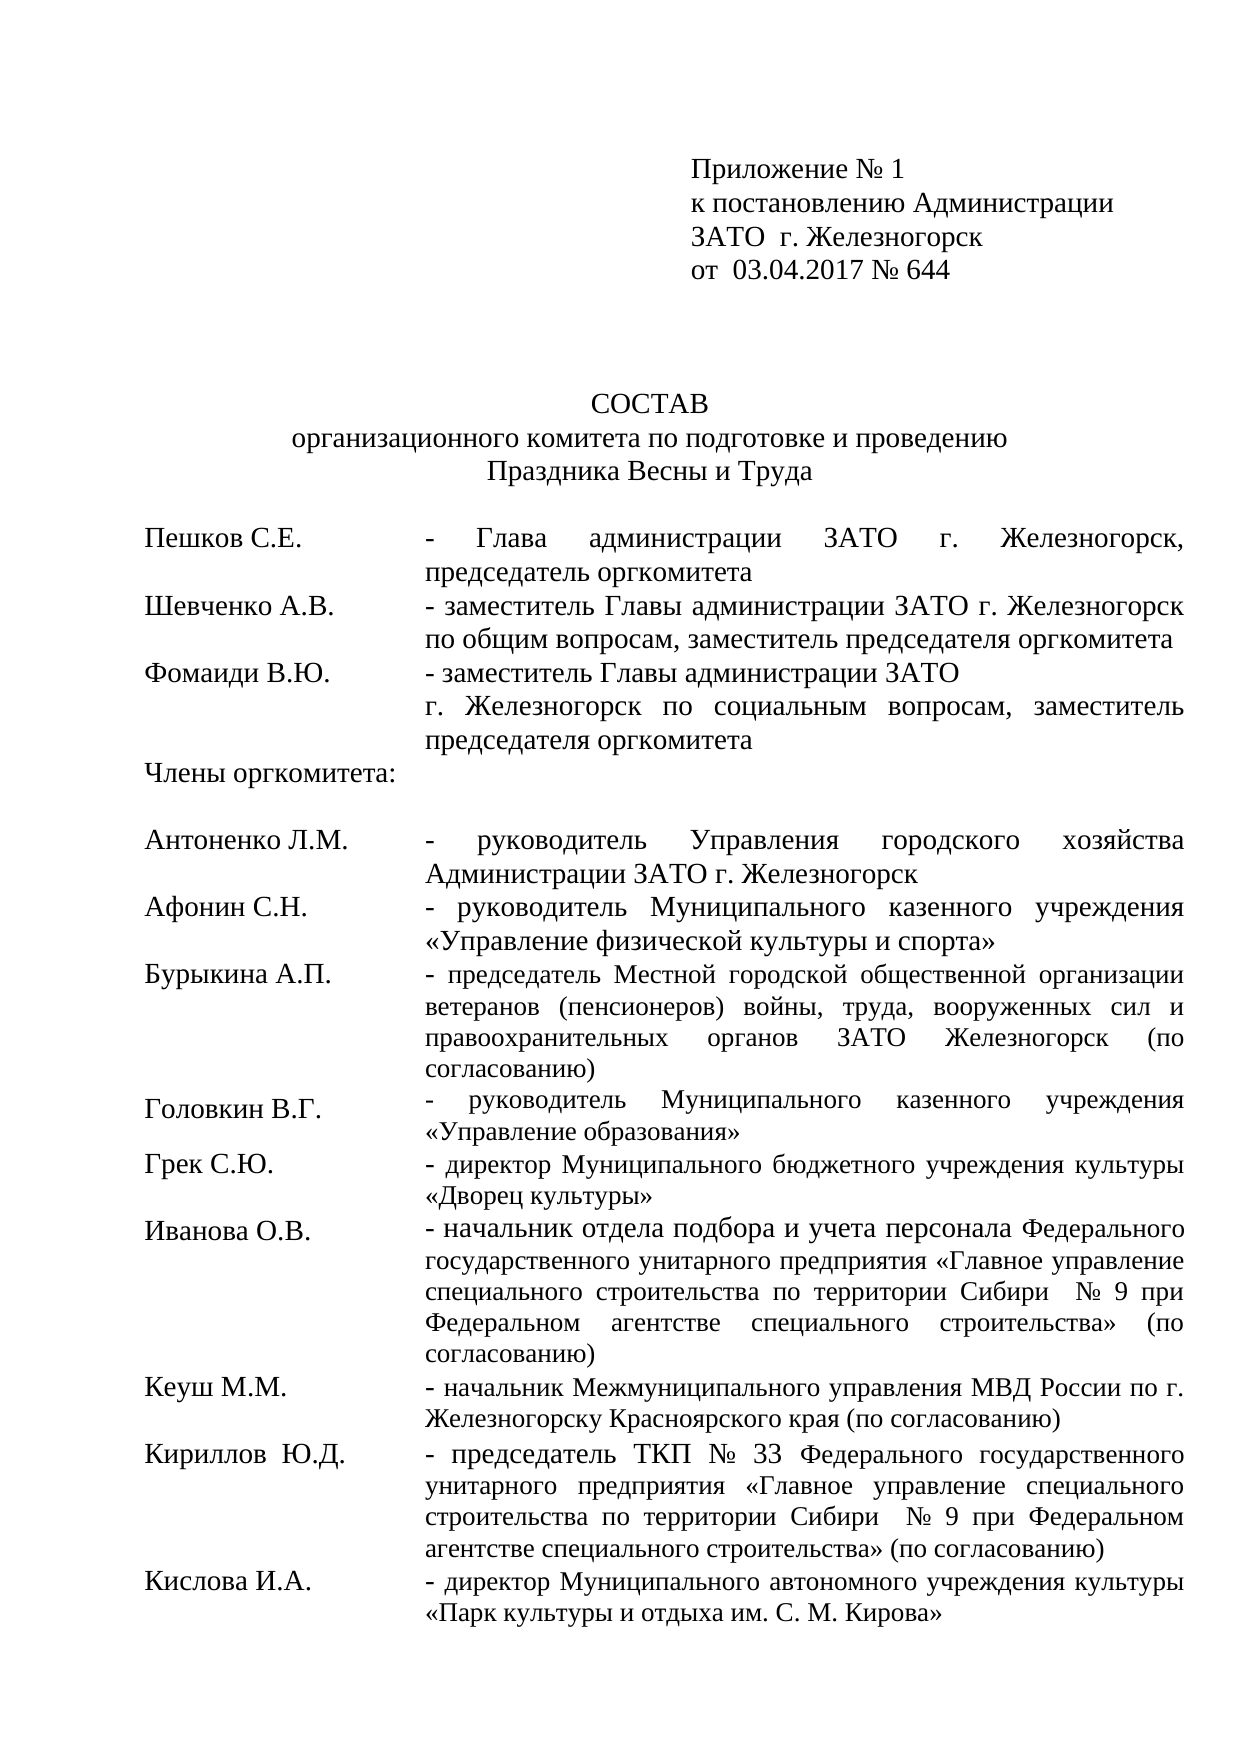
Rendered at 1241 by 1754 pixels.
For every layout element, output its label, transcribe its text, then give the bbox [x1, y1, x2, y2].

table_cell - председатель ТКП № 33 Федерального государственного унитарного предприятия «Главное управление специального строительства по территории Сибири № 9 при Федеральном агентстве специального строительства» (по согласованию) [414, 1436, 1196, 1563]
table_cell Шевченко А.В. [133, 588, 413, 655]
table_cell Антоненко Л.М. [133, 823, 413, 889]
table_cell Афонин С.Н. [133, 890, 413, 957]
text организационного комитета по подготовке и проведению [148, 420, 1152, 453]
table_cell - директор Муниципального бюджетного учреждения культуры «Дворец культуры» - начальник отдела подбора и учета персонала Федерального государственного унитарного предприятия «Главное управление специального строительства по территории Сибири № 9 при Федеральном агентстве специального строительства» (по согласованию) [414, 1146, 1196, 1369]
table_cell - начальник Межмуниципального управления МВД России по г. Железногорску Красноярского края (по согласованию) [414, 1369, 1196, 1436]
table_cell - руководитель Управления городского хозяйства Администрации ЗАТО г. Железногорск [414, 823, 1196, 889]
text Праздника Весны и Труда [148, 453, 1152, 487]
table_cell - председатель Местной городской общественной организации ветеранов (пенсионеров) войны, труда, вооруженных сил и правоохранительных органов ЗАТО Железногорск (по согласованию) - руководитель Муниципального казенного учреждения «Управление образования» [414, 957, 1196, 1146]
table_cell Кислова И.А. [133, 1563, 413, 1627]
table_cell - руководитель Муниципального казенного учреждения «Управление физической культуры и спорта» [414, 890, 1196, 957]
table_header - Глава администрации ЗАТО г. Железногорск, председатель оргкомитета [414, 521, 1196, 588]
table_cell Кириллов Ю.Д. [133, 1436, 413, 1563]
text СОСТАВ [148, 386, 1152, 420]
table_cell Члены оргкомитета: [133, 755, 1196, 822]
table_cell Бурыкина А.П. Головкин В.Г. [133, 957, 413, 1146]
table_cell - директор Муниципального автономного учреждения культуры «Парк культуры и отдыха им. С. М. Кирова» [414, 1563, 1196, 1627]
table_cell - заместитель Главы администрации ЗАТО г. Железногорск по общим вопросам, заместитель председателя оргкомитета [414, 588, 1196, 655]
table_cell Кеуш М.М. [133, 1369, 413, 1436]
table_cell - заместитель Главы администрации ЗАТО г. Железногорск по социальным вопросам, заместитель председателя оргкомитета [414, 655, 1196, 755]
table_cell Грек С.Ю. Иванова О.В. [133, 1146, 413, 1369]
table_cell Фомаиди В.Ю. [133, 655, 413, 755]
table_header Пешков С.Е. [133, 521, 413, 588]
table_header Приложение № 1 к постановлению Администрации ЗАТО г. Железногорск от 03.04.2017 № 644 [679, 152, 1163, 319]
